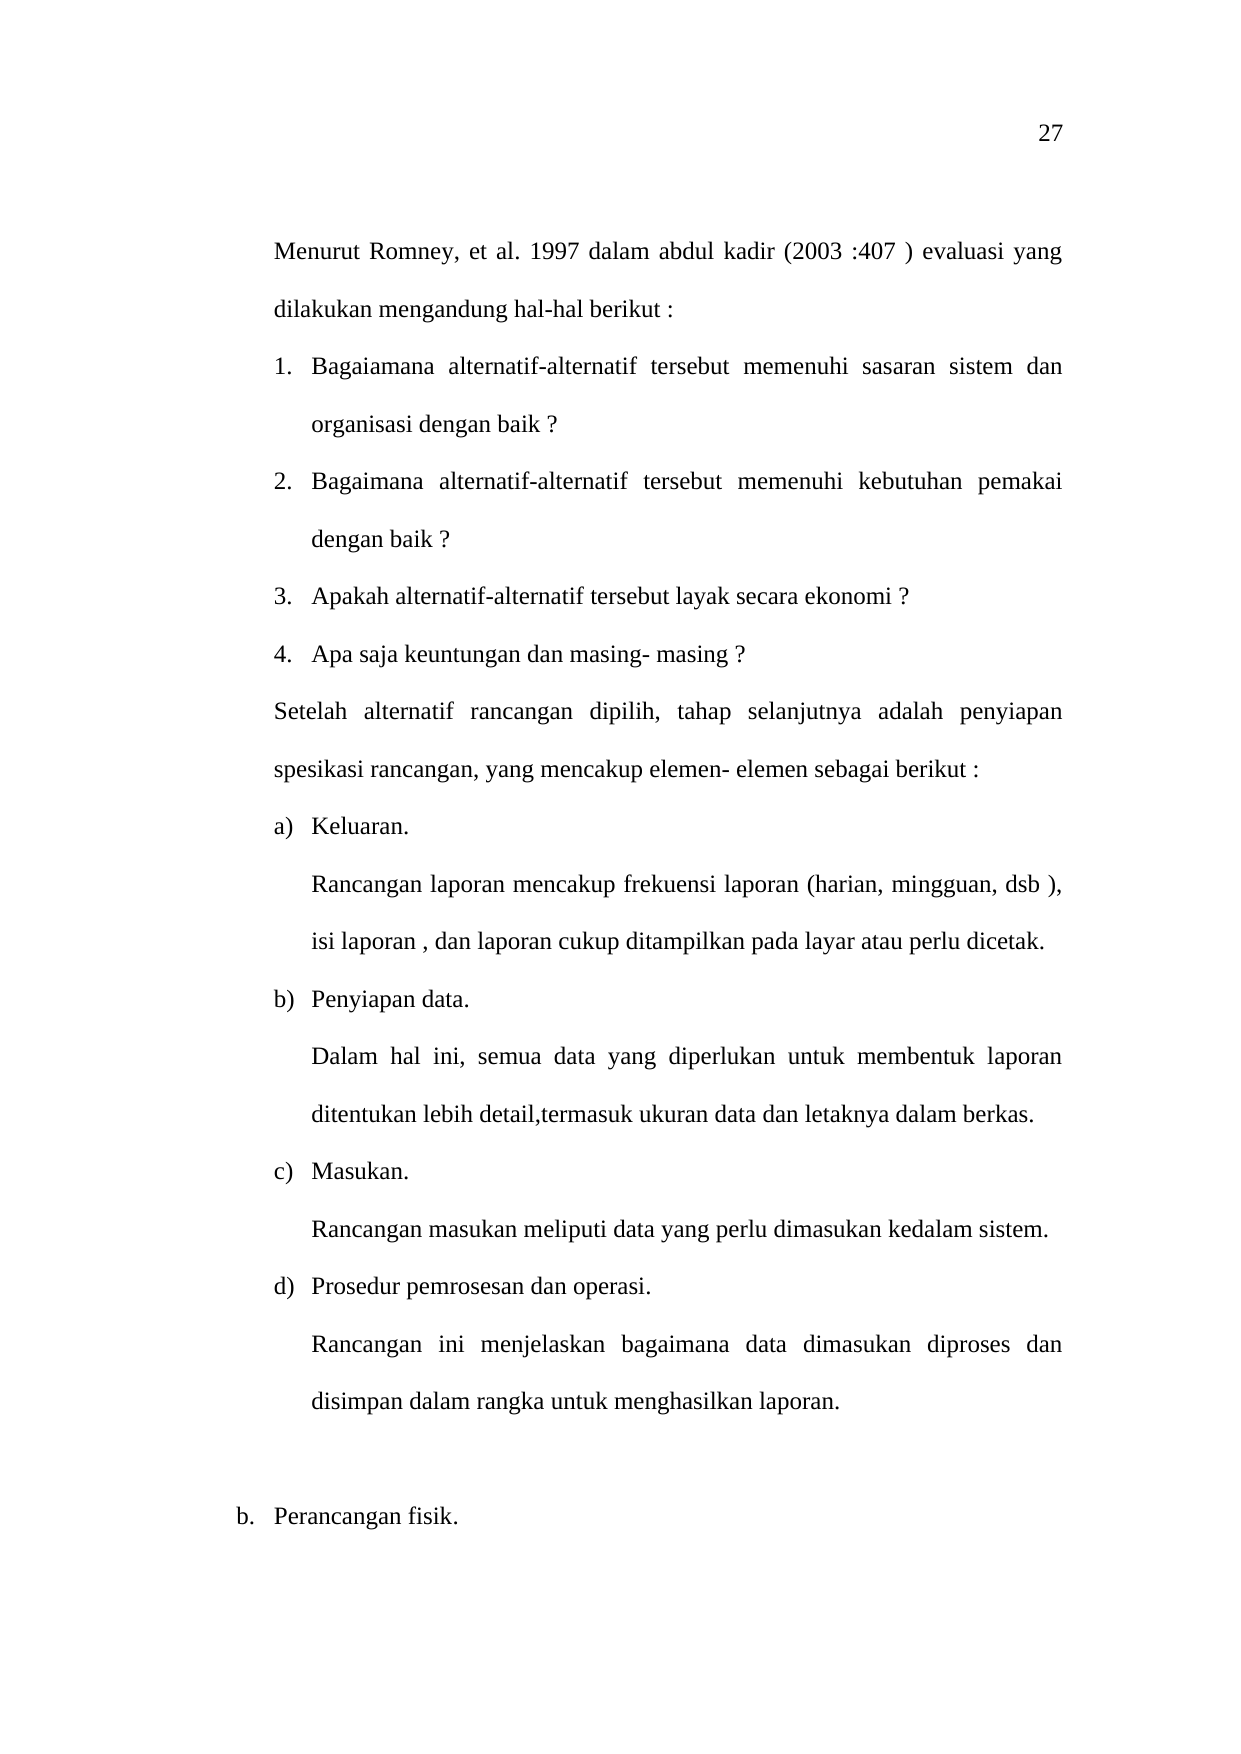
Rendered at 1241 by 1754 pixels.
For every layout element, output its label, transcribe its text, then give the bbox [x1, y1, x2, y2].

list Bagaimana alternatif-alternatif tersebut memenuhi kebutuhan pemakai dengan baik ? [274, 466, 1063, 552]
list Bagaiamana alternatif-alternatif tersebut memenuhi sasaran sistem dan organisasi dengan baik ? [274, 351, 1063, 437]
text Setelah alternatif rancangan dipilih, tahap selanjutnya adalah penyiapan spesikasi rancangan, yang mencakup elemen- elemen sebagai berikut : [274, 696, 1063, 782]
list Keluaran. [274, 811, 1063, 840]
list Masukan. [274, 1156, 1063, 1185]
text Rancangan laporan mencakup frekuensi laporan (harian, mingguan, dsb ), isi laporan , dan laporan cukup ditampilkan pada layar atau perlu dicetak. [311, 869, 1063, 955]
list Prosedur pemrosesan dan operasi. [274, 1271, 1063, 1300]
text Rancangan ini menjelaskan bagaimana data dimasukan diproses dan disimpan dalam rangka untuk menghasilkan laporan. [311, 1329, 1063, 1415]
list Penyiapan data. [274, 984, 1063, 1012]
text Menurut Romney, et al. 1997 dalam abdul kadir (2003 :407 ) evaluasi yang dilakukan mengandung hal-hal berikut : [274, 236, 1063, 322]
text Rancangan masukan meliputi data yang perlu dimasukan kedalam sistem. [311, 1214, 1063, 1242]
text Dalam hal ini, semua data yang diperlukan untuk membentuk laporan ditentukan lebih detail,termasuk ukuran data dan letaknya dalam berkas. [311, 1041, 1063, 1127]
list Perancangan fisik. [236, 1501, 1063, 1530]
list Apa saja keuntungan dan masing- masing ? [274, 639, 1063, 667]
list Apakah alternatif-alternatif tersebut layak secara ekonomi ? [274, 581, 1063, 610]
